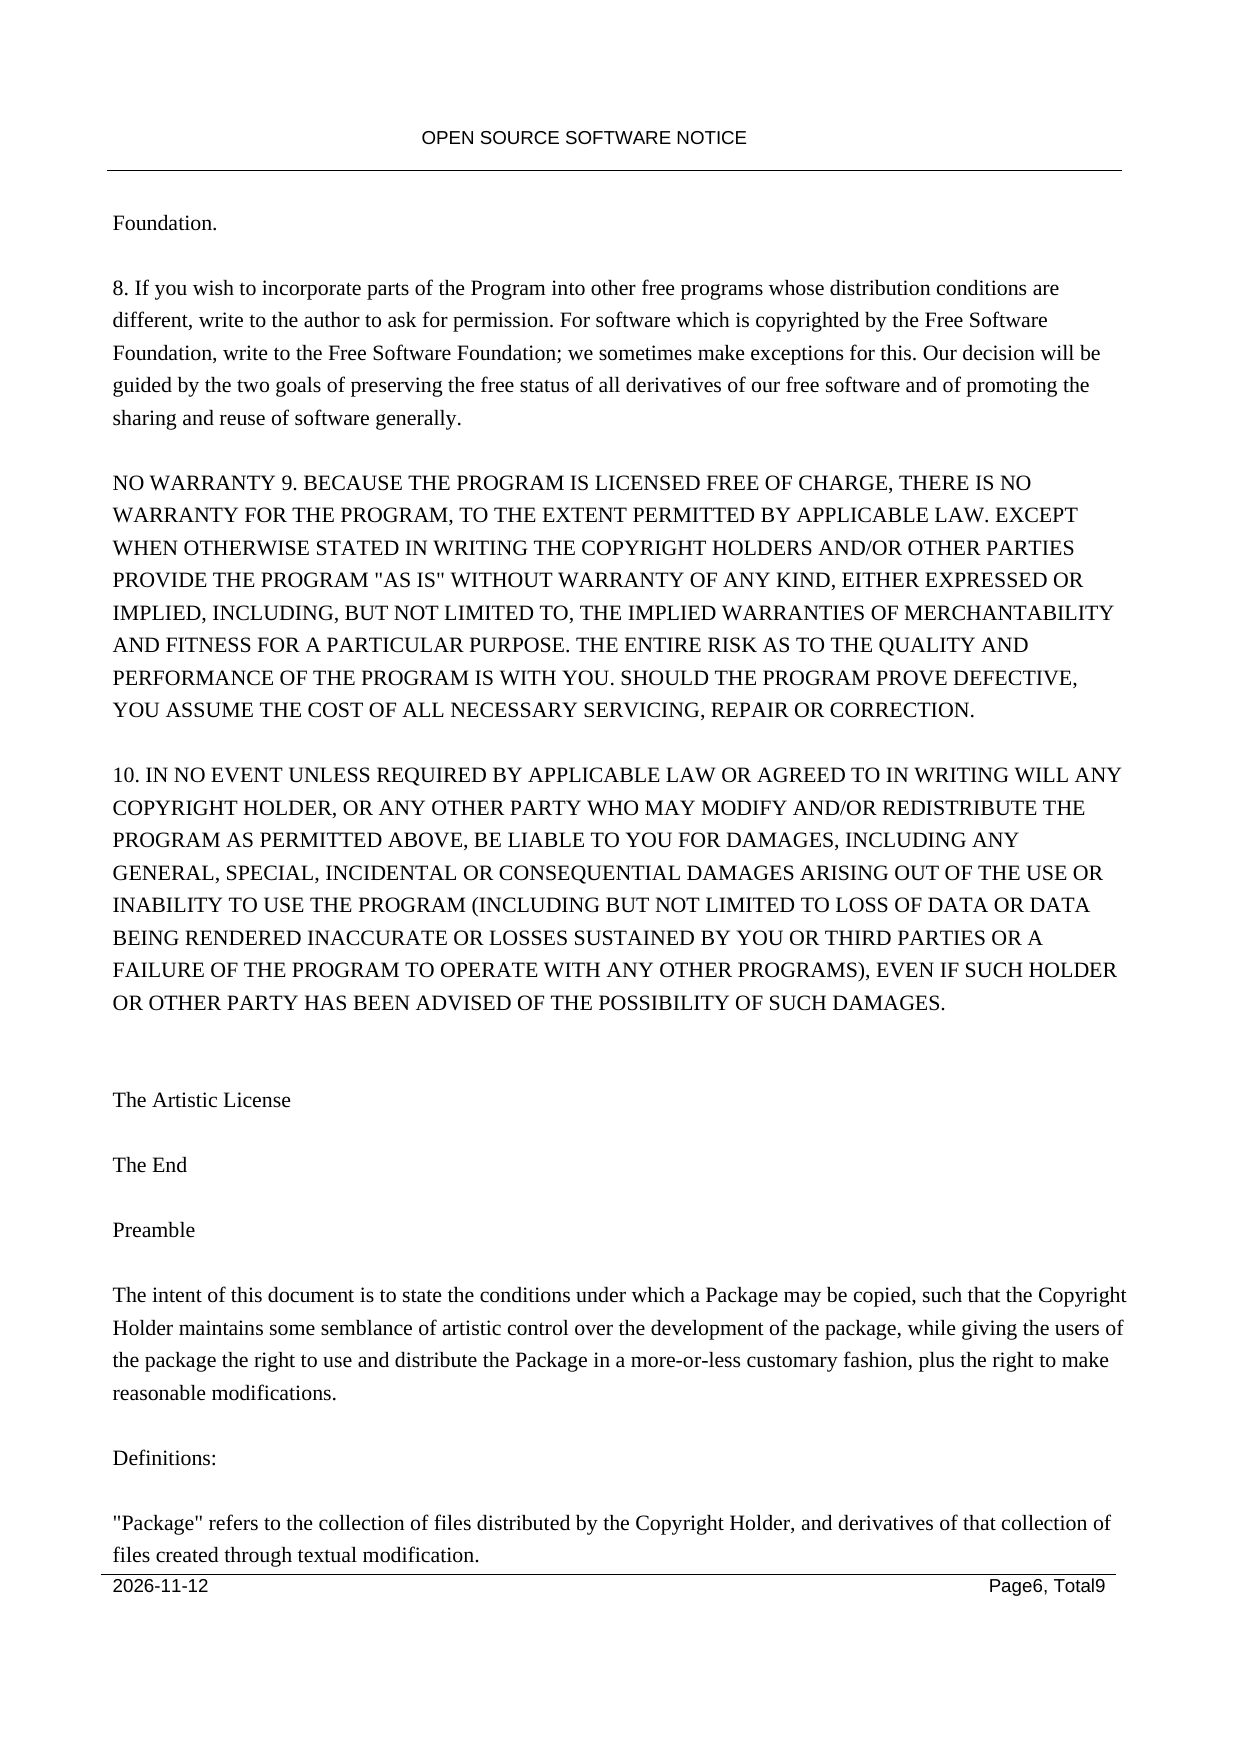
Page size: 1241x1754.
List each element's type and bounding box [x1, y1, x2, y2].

text [112, 206, 1128, 1571]
